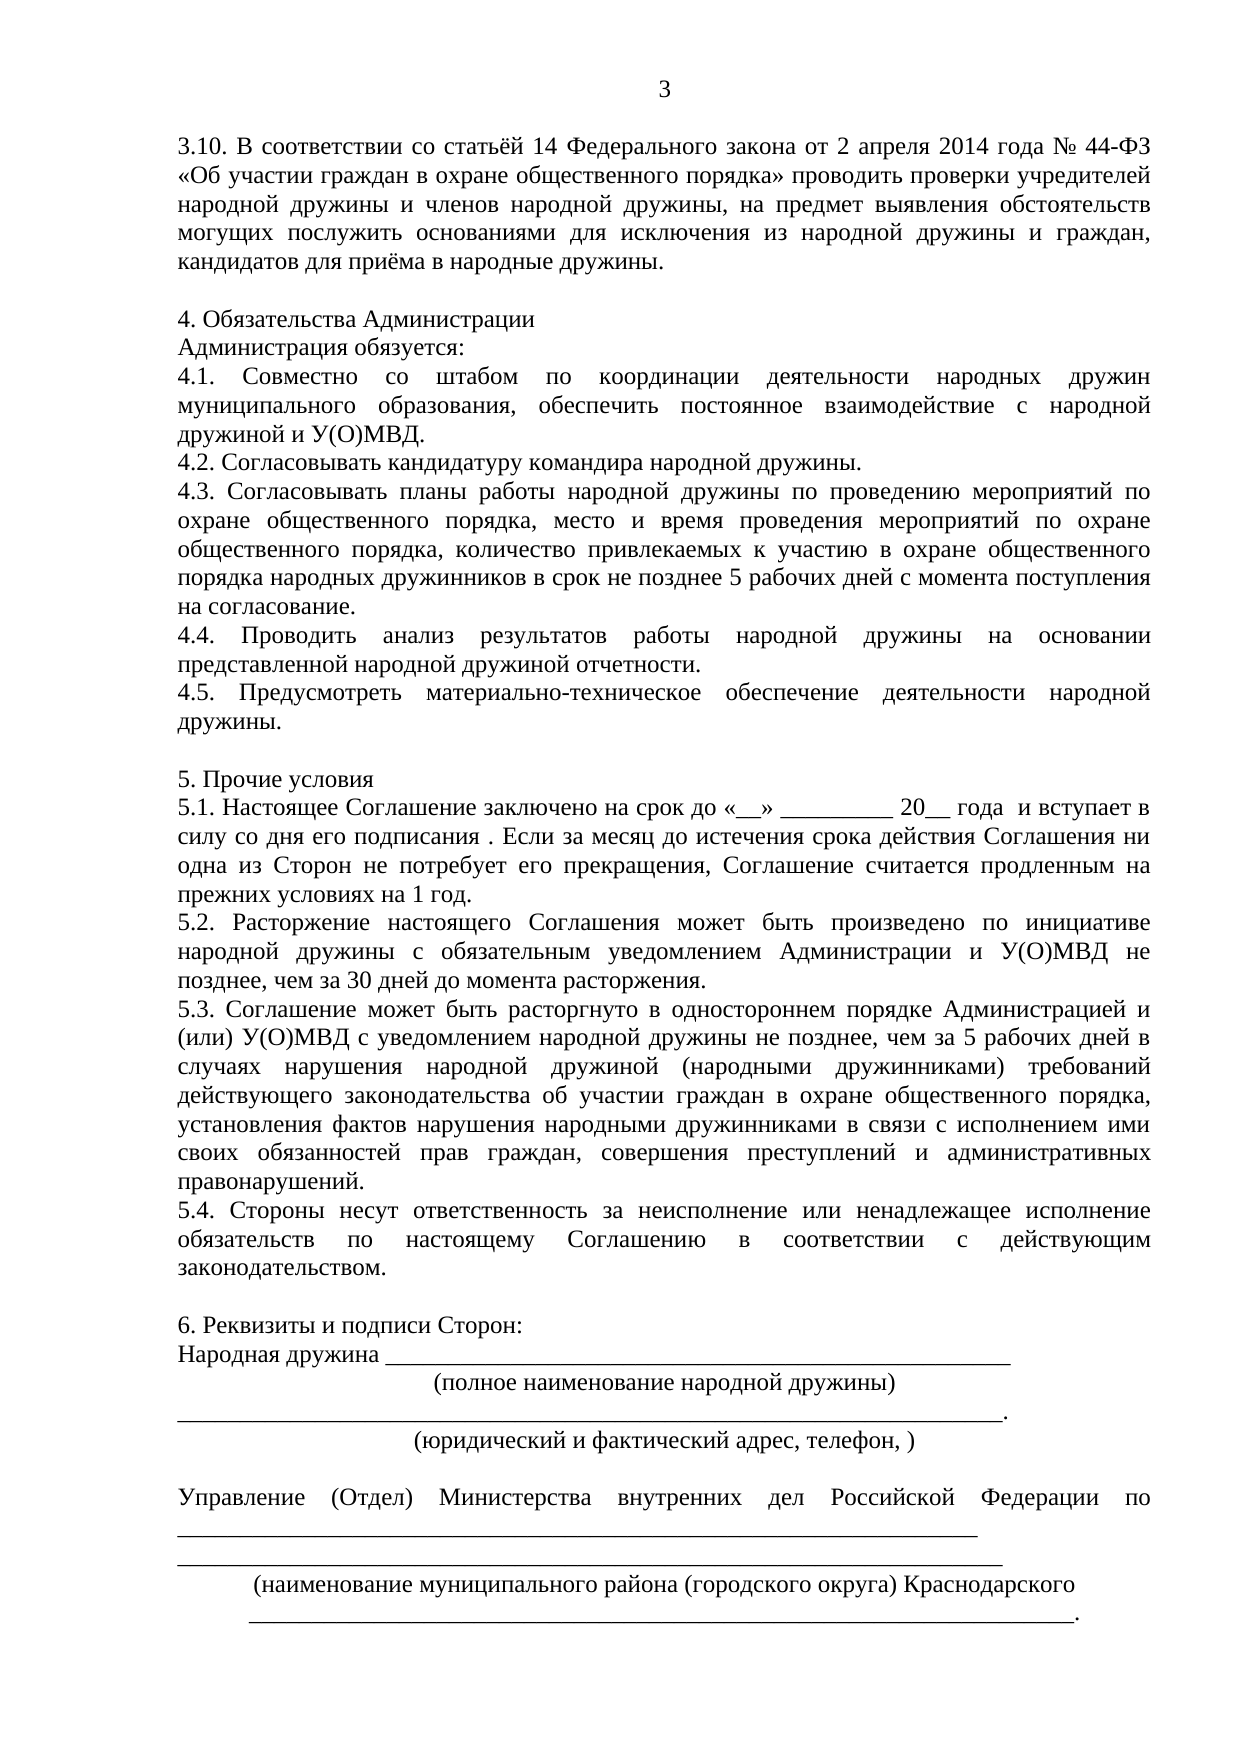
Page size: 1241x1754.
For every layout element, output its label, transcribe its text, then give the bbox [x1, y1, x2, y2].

text 4.2. Согласовывать кандидатуру командира народной дружины. [177, 447, 1152, 476]
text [177, 1540, 1152, 1569]
text 5.2. Расторжение настоящего Соглашения может быть произведено по инициативе народной дружины с обязательным уведомлением Администрации и У(О)МВД не позднее, чем за 30 дней до момента расторжения. [177, 907, 1152, 994]
text (полное наименование народной дружины) [177, 1367, 1152, 1396]
text 6. Реквизиты и подписи Сторон: [177, 1310, 1152, 1339]
text 4.1. Совместно со штабом по координации деятельности народных дружин муниципального образования, обеспечить постоянное взаимодействие с народной дружиной и У(О)МВД. [177, 361, 1152, 447]
text 5.4. Стороны несут ответственность за неисполнение или ненадлежащее исполнение обязательств по настоящему Соглашению в соответствии с действующим законодательством. [177, 1195, 1152, 1281]
text 5. Прочие условия [177, 764, 1152, 792]
text 5.1. Настоящее Соглашение заключено на срок до «__» _________ 20__ года и вступает в силу со дня его подписания . Если за месяц до истечения срока действия Соглашения ни одна из Сторон не потребует его прекращения, Соглашение считается продленным на прежних условиях на 1 год. [177, 792, 1152, 907]
text 4. Обязательства Администрации [177, 304, 1152, 332]
text 3.10. В соответствии со статьёй 14 Федерального закона от 2 апреля 2014 года № 44-ФЗ «Об участии граждан в охране общественного порядка» проводить проверки учредителей народной дружины и членов народной дружины, на предмет выявления обстоятельств могущих послужить основаниями для исключения из народной дружины и граждан, кандидатов для приёма в народные дружины. [177, 131, 1152, 275]
text 4.4. Проводить анализ результатов работы народной дружины на основании представленной народной дружиной отчетности. [177, 620, 1152, 677]
text 4.3. Согласовывать планы работы народной дружины по проведению мероприятий по охране общественного порядка, место и время проведения мероприятий по охране общественного порядка, количество привлекаемых к участию в охране общественного порядка народных дружинников в срок не позднее 5 рабочих дней с момента поступления на согласование. [177, 476, 1152, 620]
text Администрация обязуется: [177, 332, 1152, 361]
text (наименование муниципального района (городского округа) Краснодарского __________________________________________________________________. [177, 1569, 1152, 1626]
text Управление (Отдел) Министерства внутренних дел Российской Федерации по ________________________________________________________________ [177, 1482, 1152, 1540]
text 4.5. Предусмотреть материально-техническое обеспечение деятельности народной дружины. [177, 677, 1152, 735]
text (юридический и фактический адрес, телефон, ) [177, 1425, 1152, 1454]
text __________________________________________________________________. [177, 1396, 1152, 1425]
text 5.3. Соглашение может быть расторгнуто в одностороннем порядке Администрацией и (или) У(О)МВД с уведомлением народной дружины не позднее, чем за 5 рабочих дней в случаях нарушения народной дружиной (народными дружинниками) требований действующего законодательства об участии граждан в охране общественного порядка, установления фактов нарушения народными дружинниками в связи с исполнением ими своих обязанностей прав граждан, совершения преступлений и административных правонарушений. [177, 994, 1152, 1195]
text Народная дружина __________________________________________________ [177, 1339, 1152, 1367]
